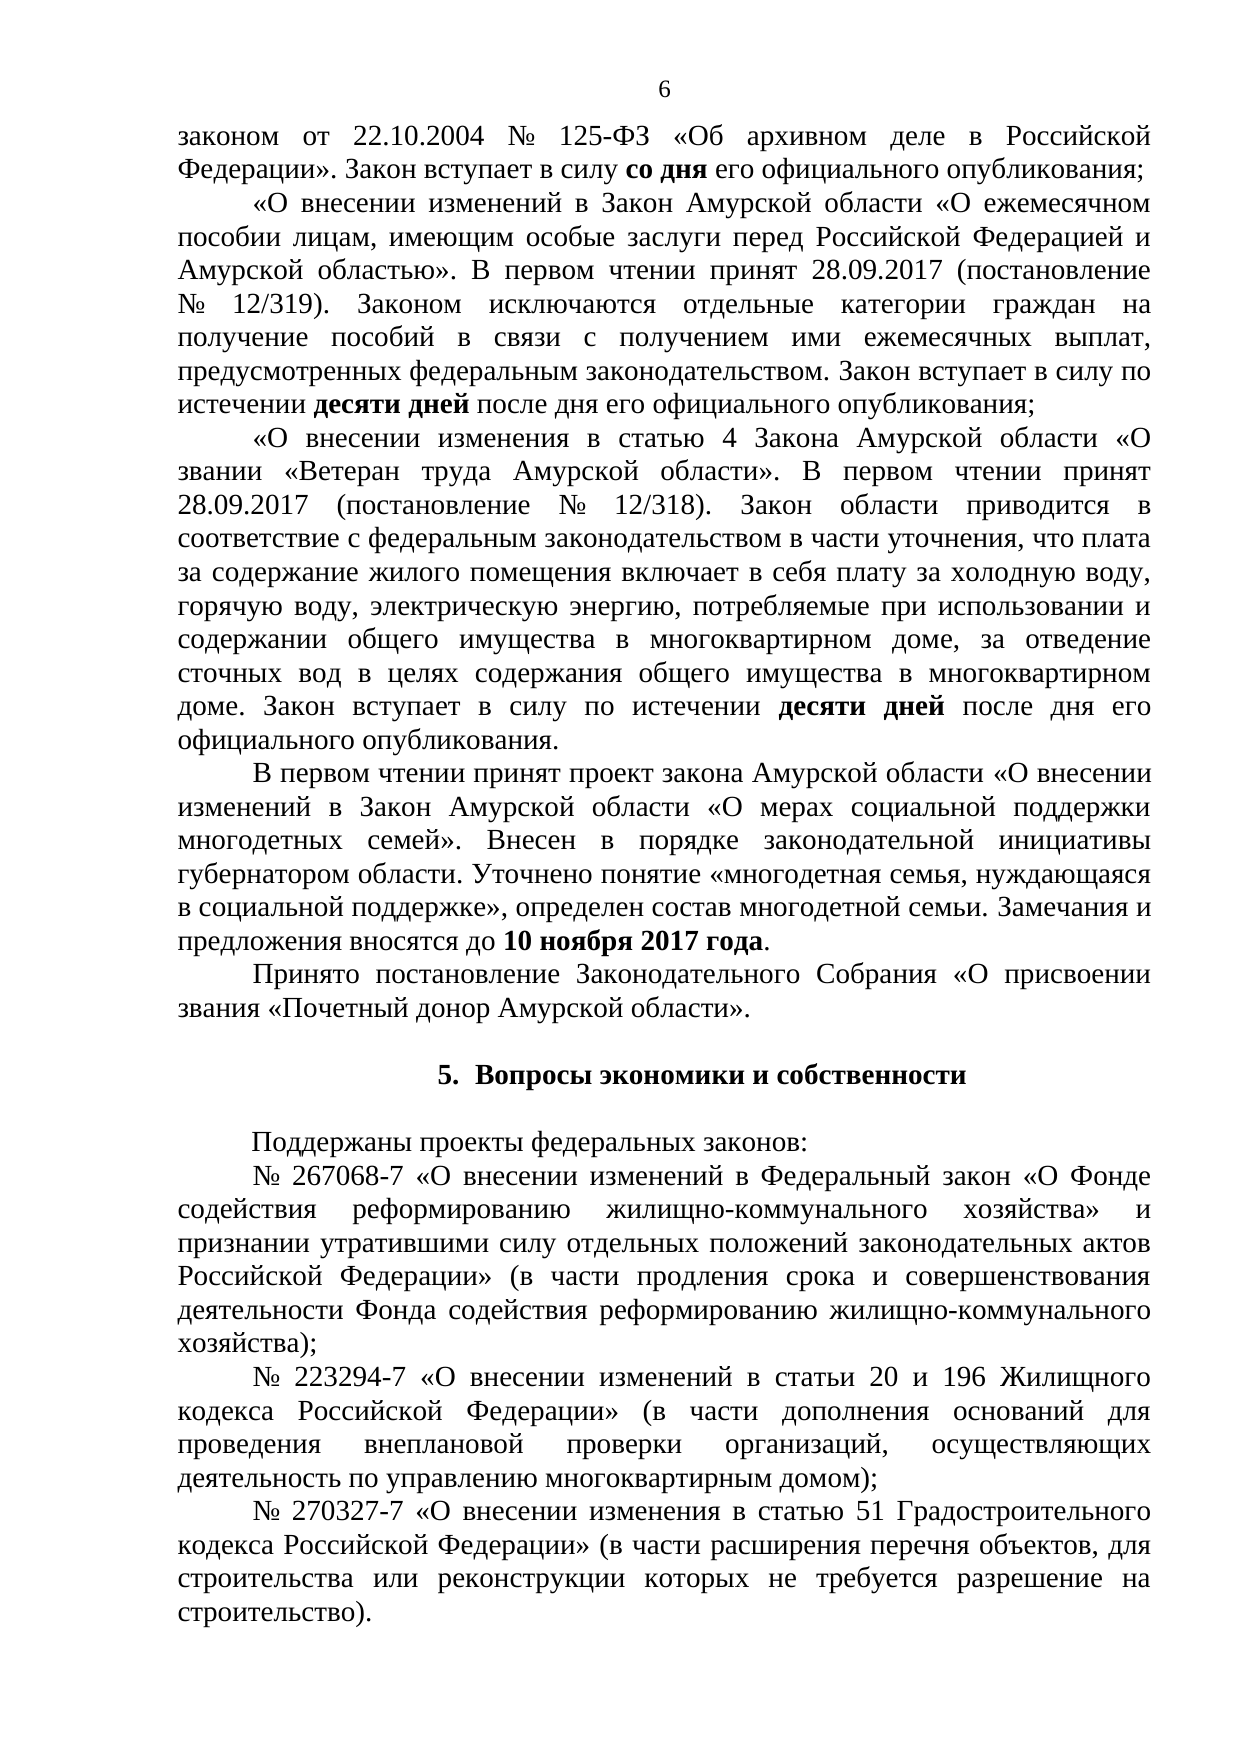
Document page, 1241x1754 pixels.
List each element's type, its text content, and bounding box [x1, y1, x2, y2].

text В первом чтении принят проект закона Амурской области «О внесении изменений в Закон Амурской области «О мерах социальной поддержки многодетных семей». Внесен в порядке законодательной инициативы губернатором области. Уточнено понятие «многодетная семья, нуждающаяся в социальной поддержке», определен состав многодетной семьи. Замечания и предложения вносятся до 10 ноября 2017 года. [177, 755, 1152, 957]
text Принято постановление Законодательного Собрания «О присвоении звания «Почетный донор Амурской области». [177, 957, 1152, 1024]
text Поддержаны проекты федеральных законов: [177, 1124, 1152, 1158]
text «О внесении изменений в Закон Амурской области «О ежемесячном пособии лицам, имеющим особые заслуги перед Российской Федерацией и Амурской областью». В первом чтении принят 28.09.2017 (постановление № 12/319). Законом исключаются отдельные категории граждан на получение пособий в связи с получением ими ежемесячных выплат, предусмотренных федеральным законодательством. Закон вступает в силу по истечении десяти дней после дня его официального опубликования; [177, 185, 1152, 420]
text «О внесении изменения в статью 4 Закона Амурской области «О звании «Ветеран труда Амурской области». В первом чтении принят 28.09.2017 (постановление № 12/318). Закон области приводится в соответствие с федеральным законодательством в части уточнения, что плата за содержание жилого помещения включает в себя плату за холодную воду, горячую воду, электрическую энергию, потребляемые при использовании и содержании общего имущества в многоквартирном доме, за отведение сточных вод в целях содержания общего имущества в многоквартирном доме. Закон вступает в силу по истечении десяти дней после дня его официального опубликования. [177, 420, 1152, 755]
text № 223294-7 «О внесении изменений в статьи 20 и 196 Жилищного кодекса Российской Федерации» (в части дополнения оснований для проведения внеплановой проверки организаций, осуществляющих деятельность по управлению многоквартирным домом); [177, 1359, 1152, 1493]
list Вопросы экономики и собственности [252, 1057, 1152, 1091]
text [177, 118, 1152, 185]
text № 267068-7 «О внесении изменений в Федеральный закон «О Фонде содействия реформированию жилищно-коммунального хозяйства» и признании утратившими силу отдельных положений законодательных актов Российской Федерации» (в части продления срока и совершенствования деятельности Фонда содействия реформированию жилищно-коммунального хозяйства); [177, 1158, 1152, 1359]
text № 270327-7 «О внесении изменения в статью 51 Градостроительного кодекса Российской Федерации» (в части расширения перечня объектов, для строительства или реконструкции которых не требуется разрешение на строительство). [177, 1493, 1152, 1627]
